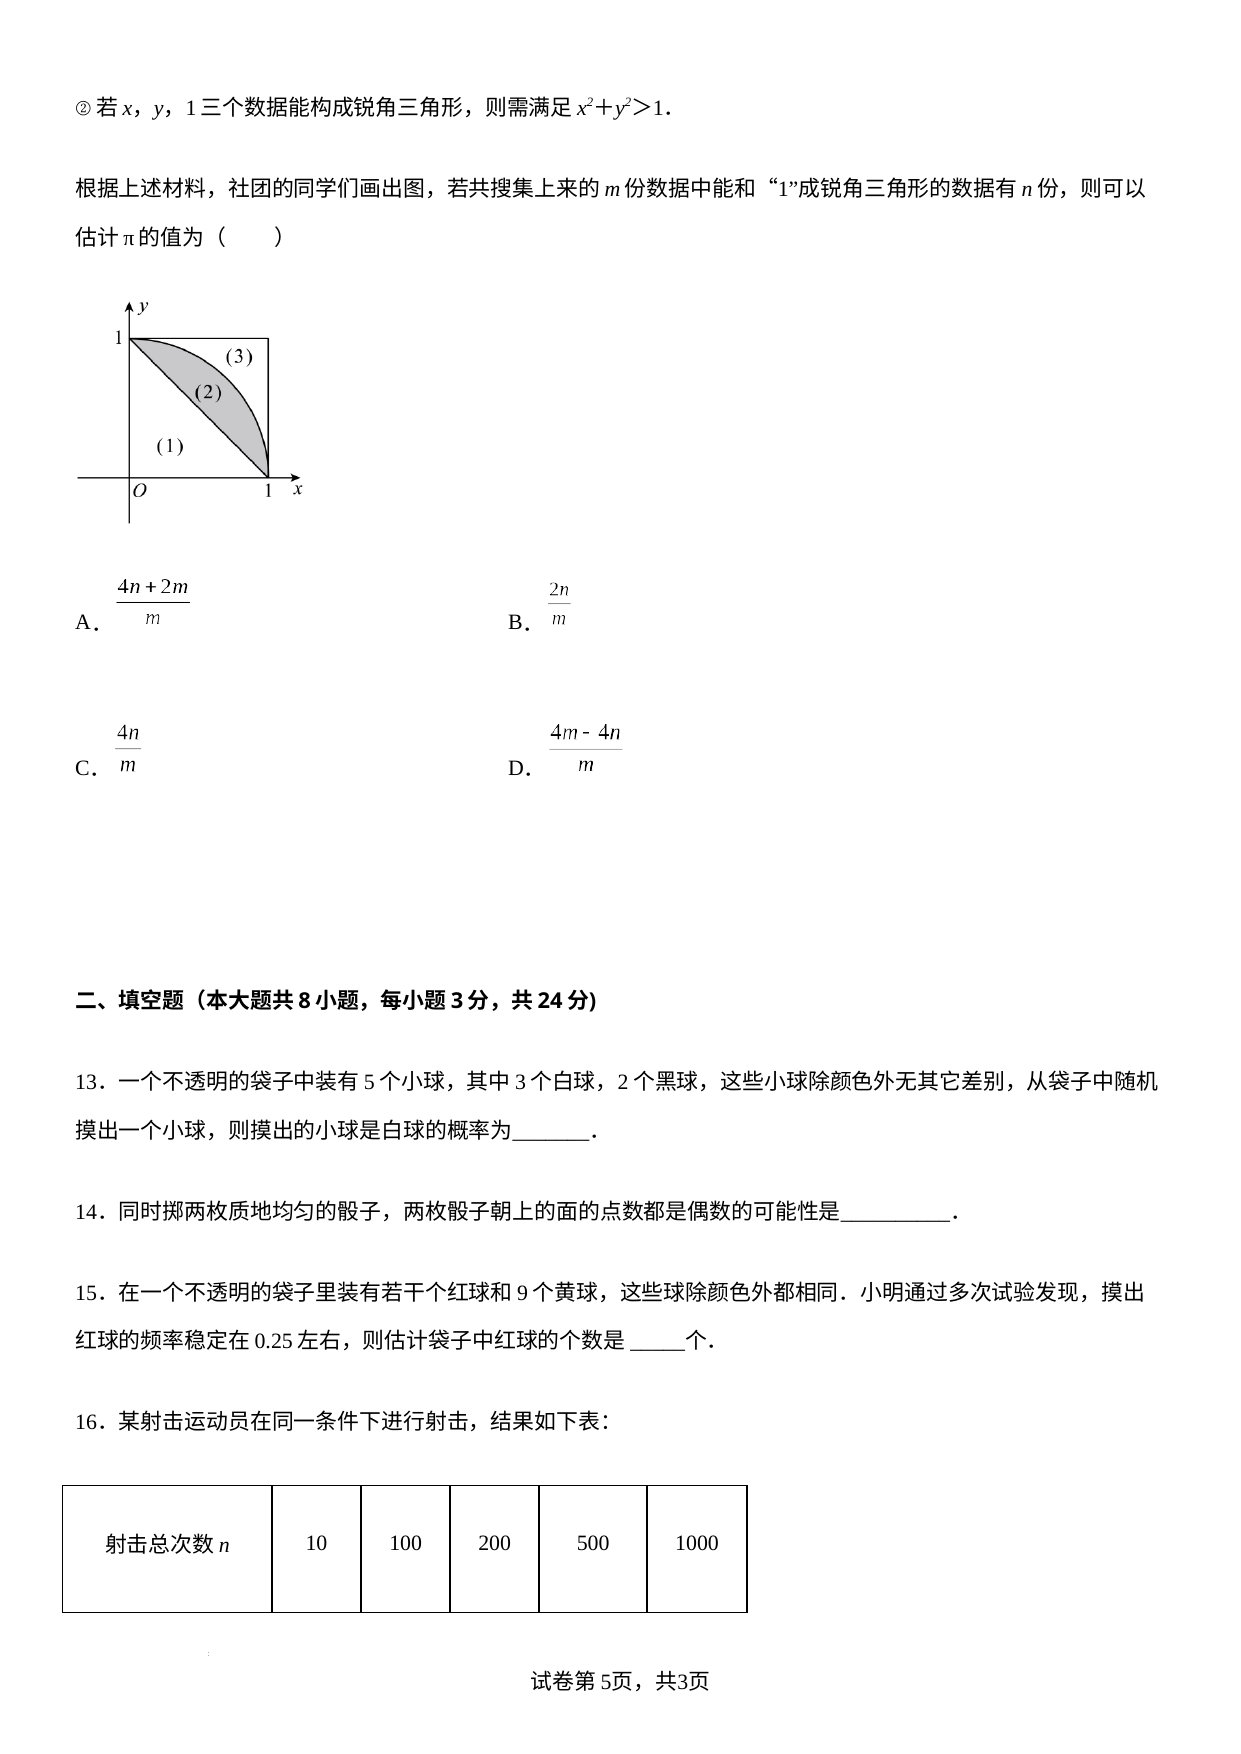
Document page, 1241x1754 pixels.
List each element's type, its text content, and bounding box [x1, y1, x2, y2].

text C． D． [75, 718, 1165, 816]
table_header 1000 [648, 1486, 746, 1612]
text A． B． [75, 573, 1165, 670]
picture [75, 300, 304, 525]
table_header 射击总次数n [63, 1486, 271, 1612]
table_header 10 [273, 1486, 360, 1612]
table_header 500 [540, 1486, 646, 1612]
text ②若x，y，1三个数据能构成锐角三角形，则需满足x2＋y2＞1． [75, 89, 1165, 122]
text 15．在一个不透明的袋子里装有若干个红球和9个黄球，这些球除颜色外都相同．小明通过多次试验发现，摸出红球的频率稳定在0.25左右，则估计袋子中红球的个数是 _____个． [75, 1274, 1165, 1356]
text 根据上述材料，社团的同学们画出图，若共搜集上来的m份数据中能和“1”成锐角三角形的数据有n份，则可以估计π的值为（ ） [75, 170, 1165, 252]
text 二、填空题（本大题共8小题，每小题3分，共24分) [75, 983, 1165, 1016]
text 16．某射击运动员在同一条件下进行射击，结果如下表： [75, 1404, 1165, 1436]
table_header 100 [362, 1486, 449, 1612]
table_header 200 [451, 1486, 538, 1612]
text 14．同时掷两枚质地均匀的骰子，两枚骰子朝上的面的点数都是偶数的可能性是__________． [75, 1193, 1165, 1226]
text 13．一个不透明的袋子中装有5个小球，其中3个白球，2个黑球，这些小球除颜色外无其它差别，从袋子中随机摸出一个小球，则摸出的小球是白球的概率为_______． [75, 1064, 1165, 1145]
